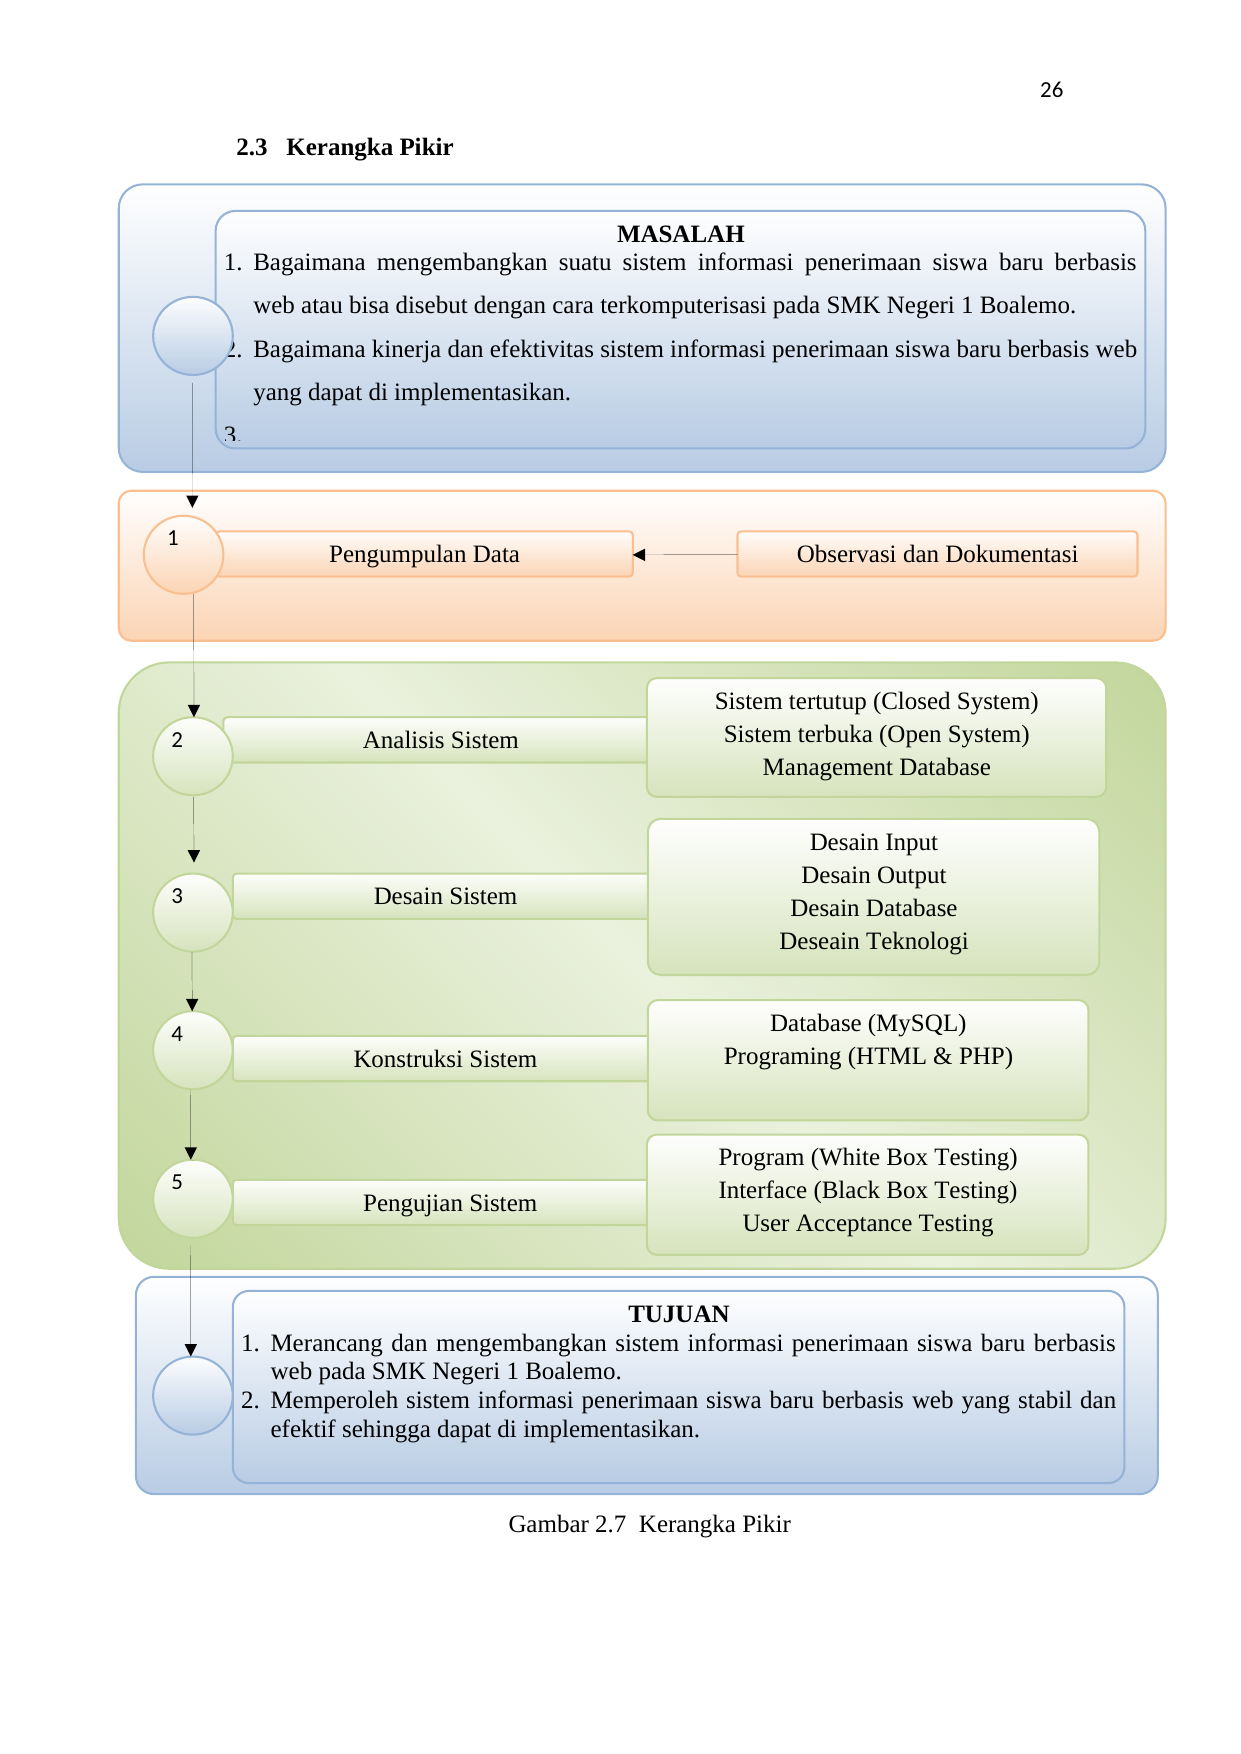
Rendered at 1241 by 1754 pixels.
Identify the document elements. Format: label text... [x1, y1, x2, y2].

text Gambar 2.7 Kerangka Pikir [236, 1509, 1063, 1537]
